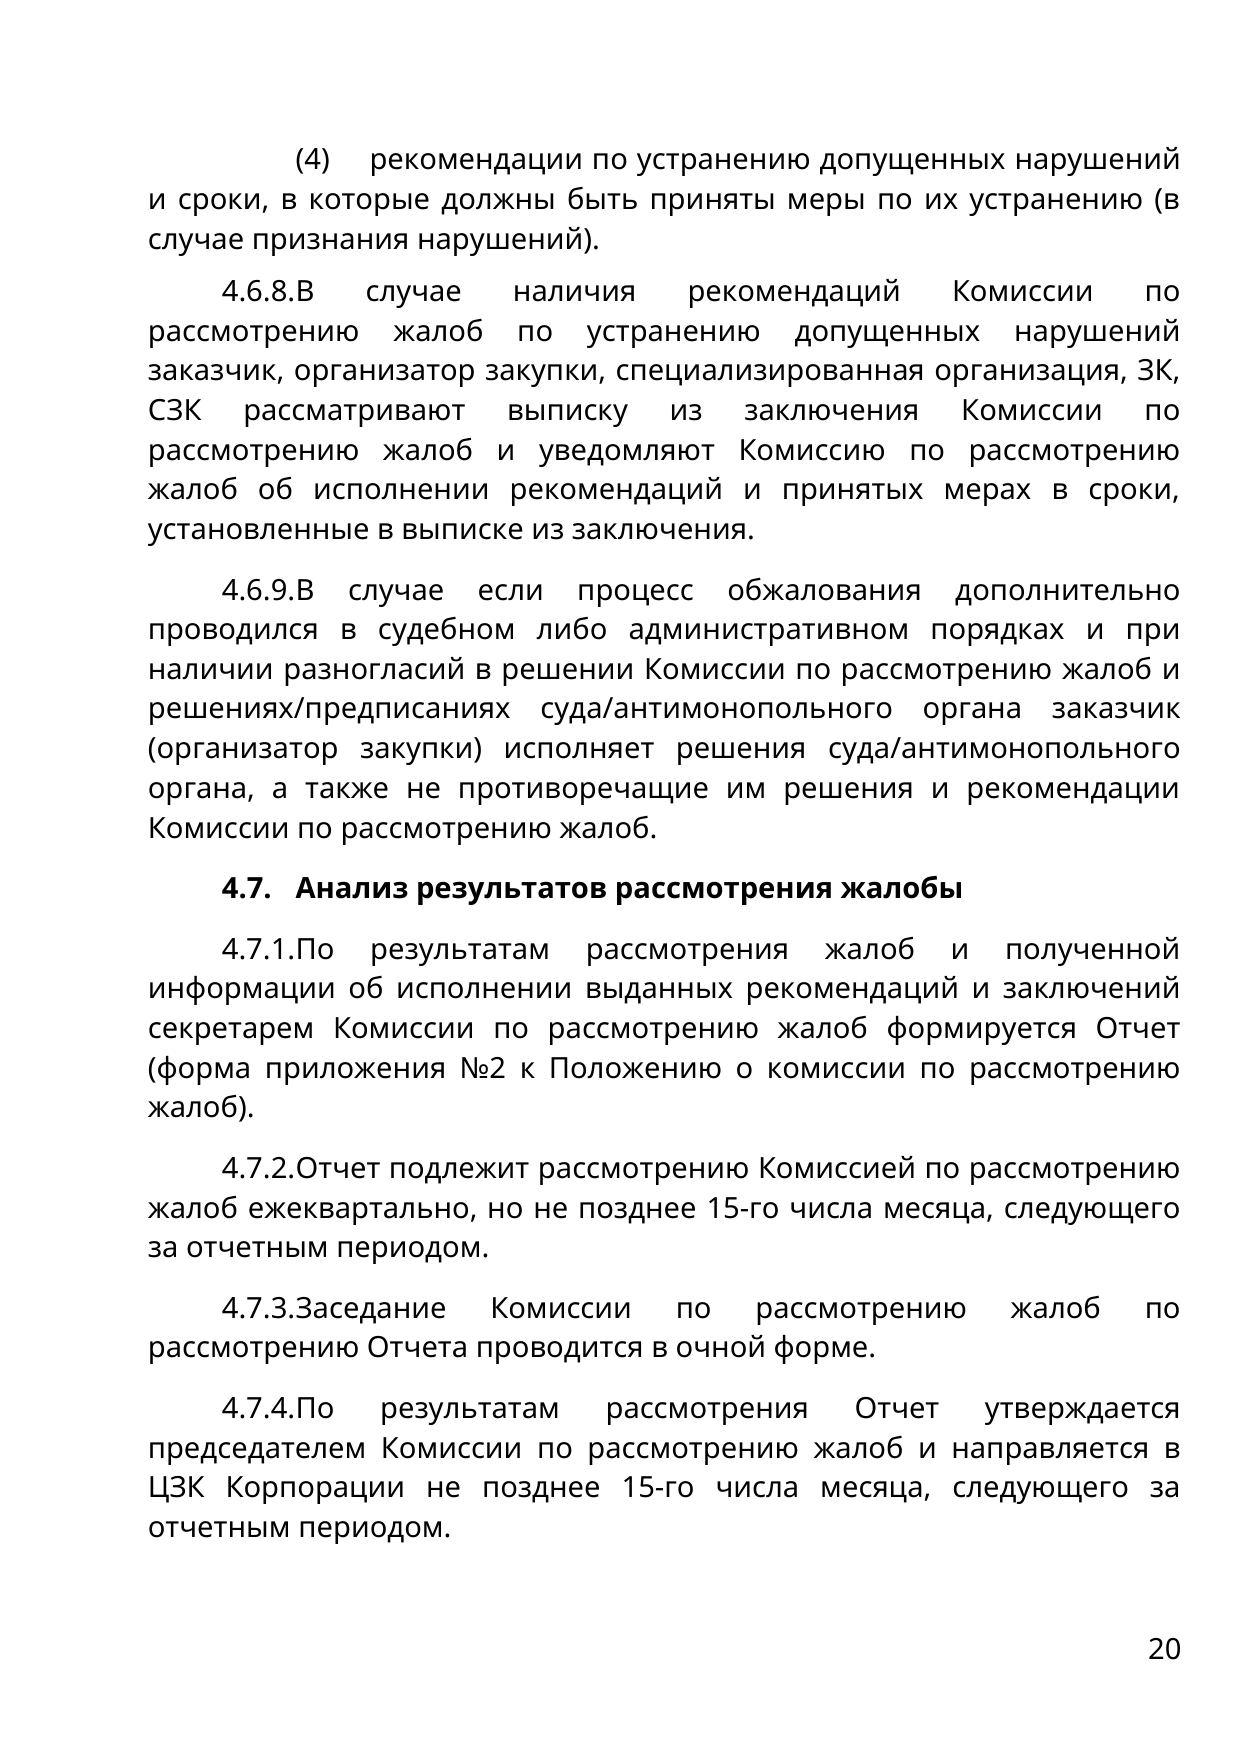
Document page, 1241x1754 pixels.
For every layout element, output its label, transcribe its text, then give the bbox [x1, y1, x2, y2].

list В случае наличия рекомендаций Комиссии по рассмотрению жалоб по устранению допущенных нарушений заказчик, организатор закупки, специализированная организация, ЗК, СЗК рассматривают выписку из заключения Комиссии по рассмотрению жалоб и уведомляют Комиссию по рассмотрению жалоб об исполнении рекомендаций и принятых мерах в сроки, установленные в выписке из заключения. [148, 270, 1181, 548]
list Отчет подлежит рассмотрению Комиссией по рассмотрению жалоб ежеквартально, но не позднее 15-го числа месяца, следующего за отчетным периодом. [148, 1147, 1181, 1266]
list В случае если процесс обжалования дополнительно проводился в судебном либо административном порядках и при наличии разногласий в решении Комиссии по рассмотрению жалоб и решениях/предписаниях суда/антимонопольного органа заказчик (организатор закупки) исполняет решения суда/антимонопольного органа, а также не противоречащие им решения и рекомендации Комиссии по рассмотрению жалоб. [148, 569, 1181, 847]
list Анализ результатов рассмотрения жалобы [148, 867, 1181, 907]
list По результатам рассмотрения Отчет утверждается председателем Комиссии по рассмотрению жалоб и направляется в ЦЗК Корпорации не позднее 15-го числа месяца, следующего за отчетным периодом. [148, 1387, 1181, 1546]
list По результатам рассмотрения жалоб и полученной информации об исполнении выданных рекомендаций и заключений секретарем Комиссии по рассмотрению жалоб формируется Отчет (форма приложения №2 к Положению о комиссии по рассмотрению жалоб). [148, 928, 1181, 1126]
list Заседание Комиссии по рассмотрению жалоб по рассмотрению Отчета проводится в очной форме. [148, 1287, 1181, 1366]
list рекомендации по устранению допущенных нарушений и сроки, в которые должны быть приняты меры по их устранению (в случае признания нарушений). [148, 138, 1181, 258]
